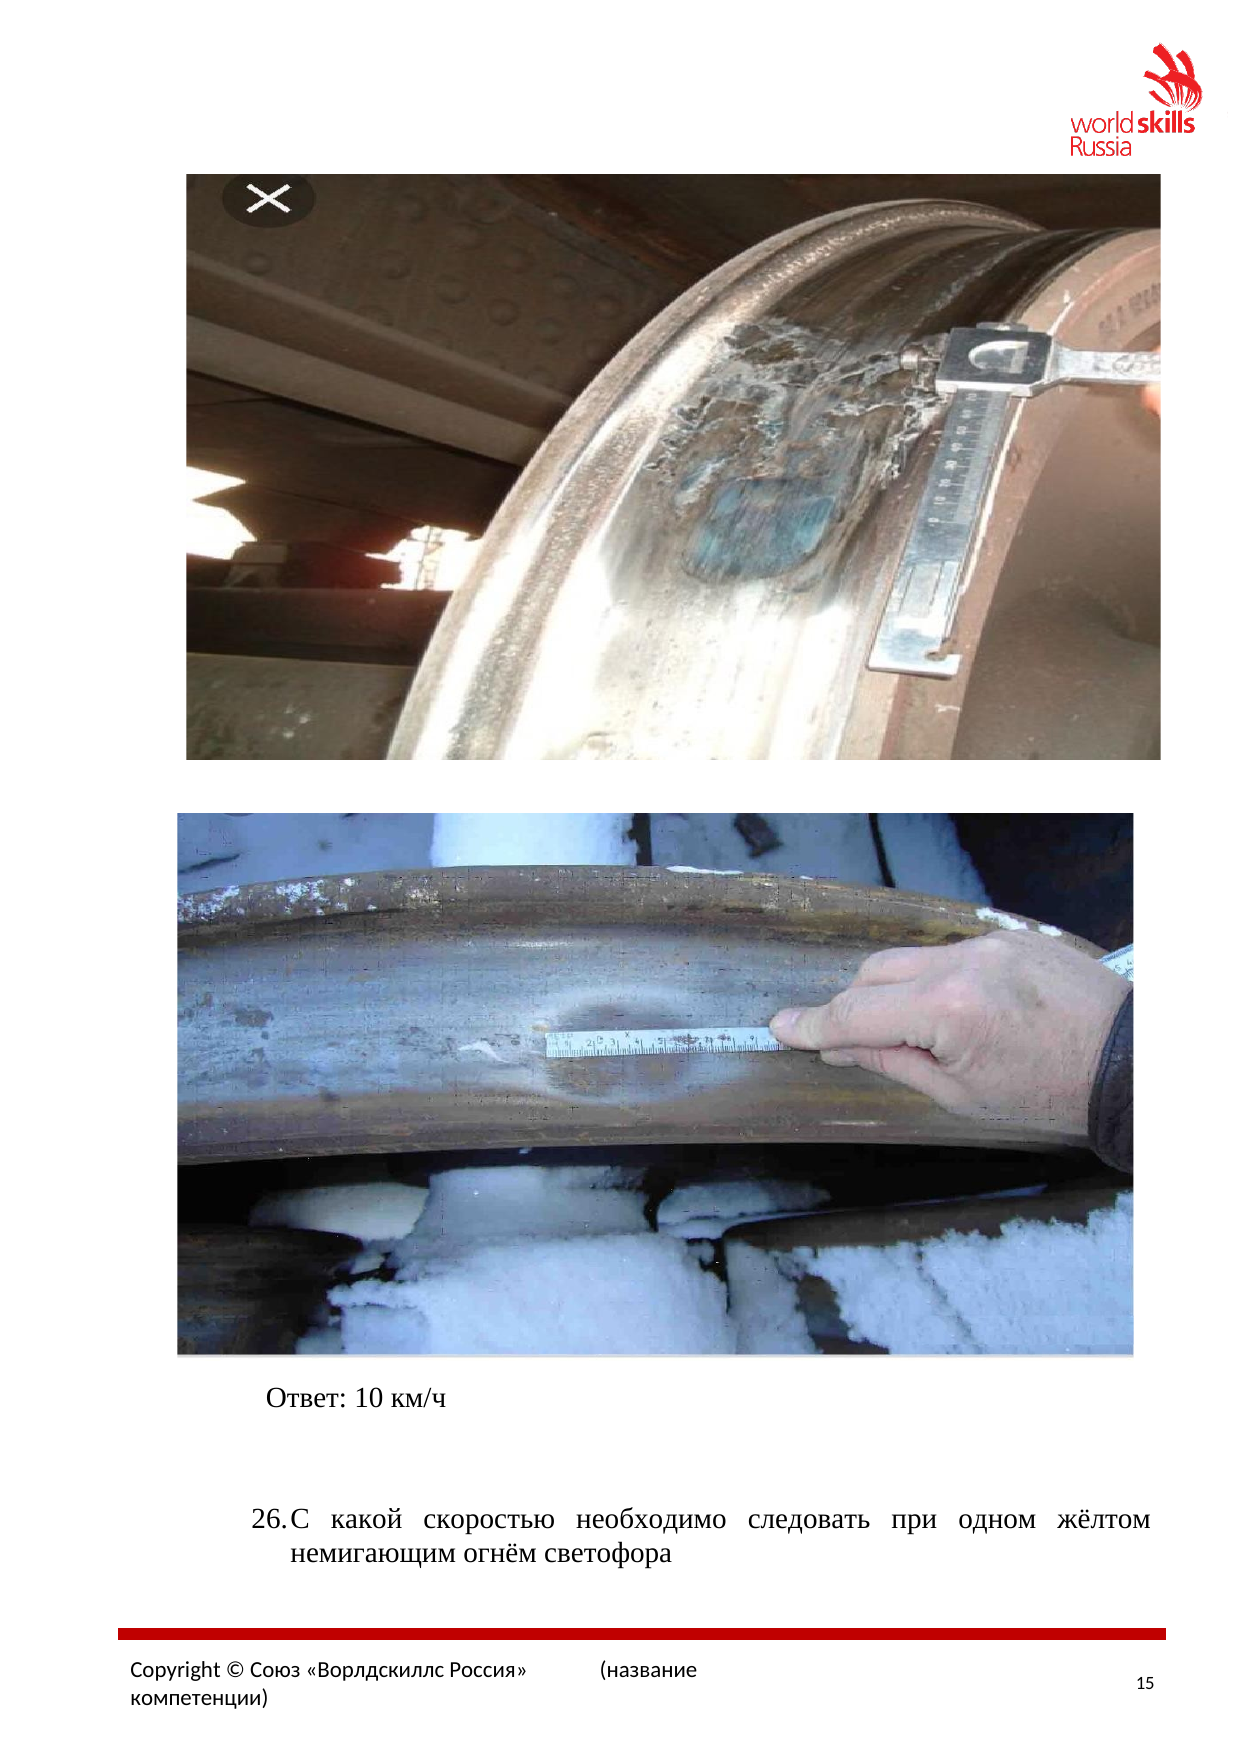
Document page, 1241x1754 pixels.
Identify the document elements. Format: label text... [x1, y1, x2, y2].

list С какой скоростью необходимо следовать при одном жёлтом немигающим огнём светофора [251, 1501, 1152, 1568]
picture [186, 174, 1161, 760]
picture [177, 813, 1134, 1361]
picture [1071, 42, 1228, 156]
